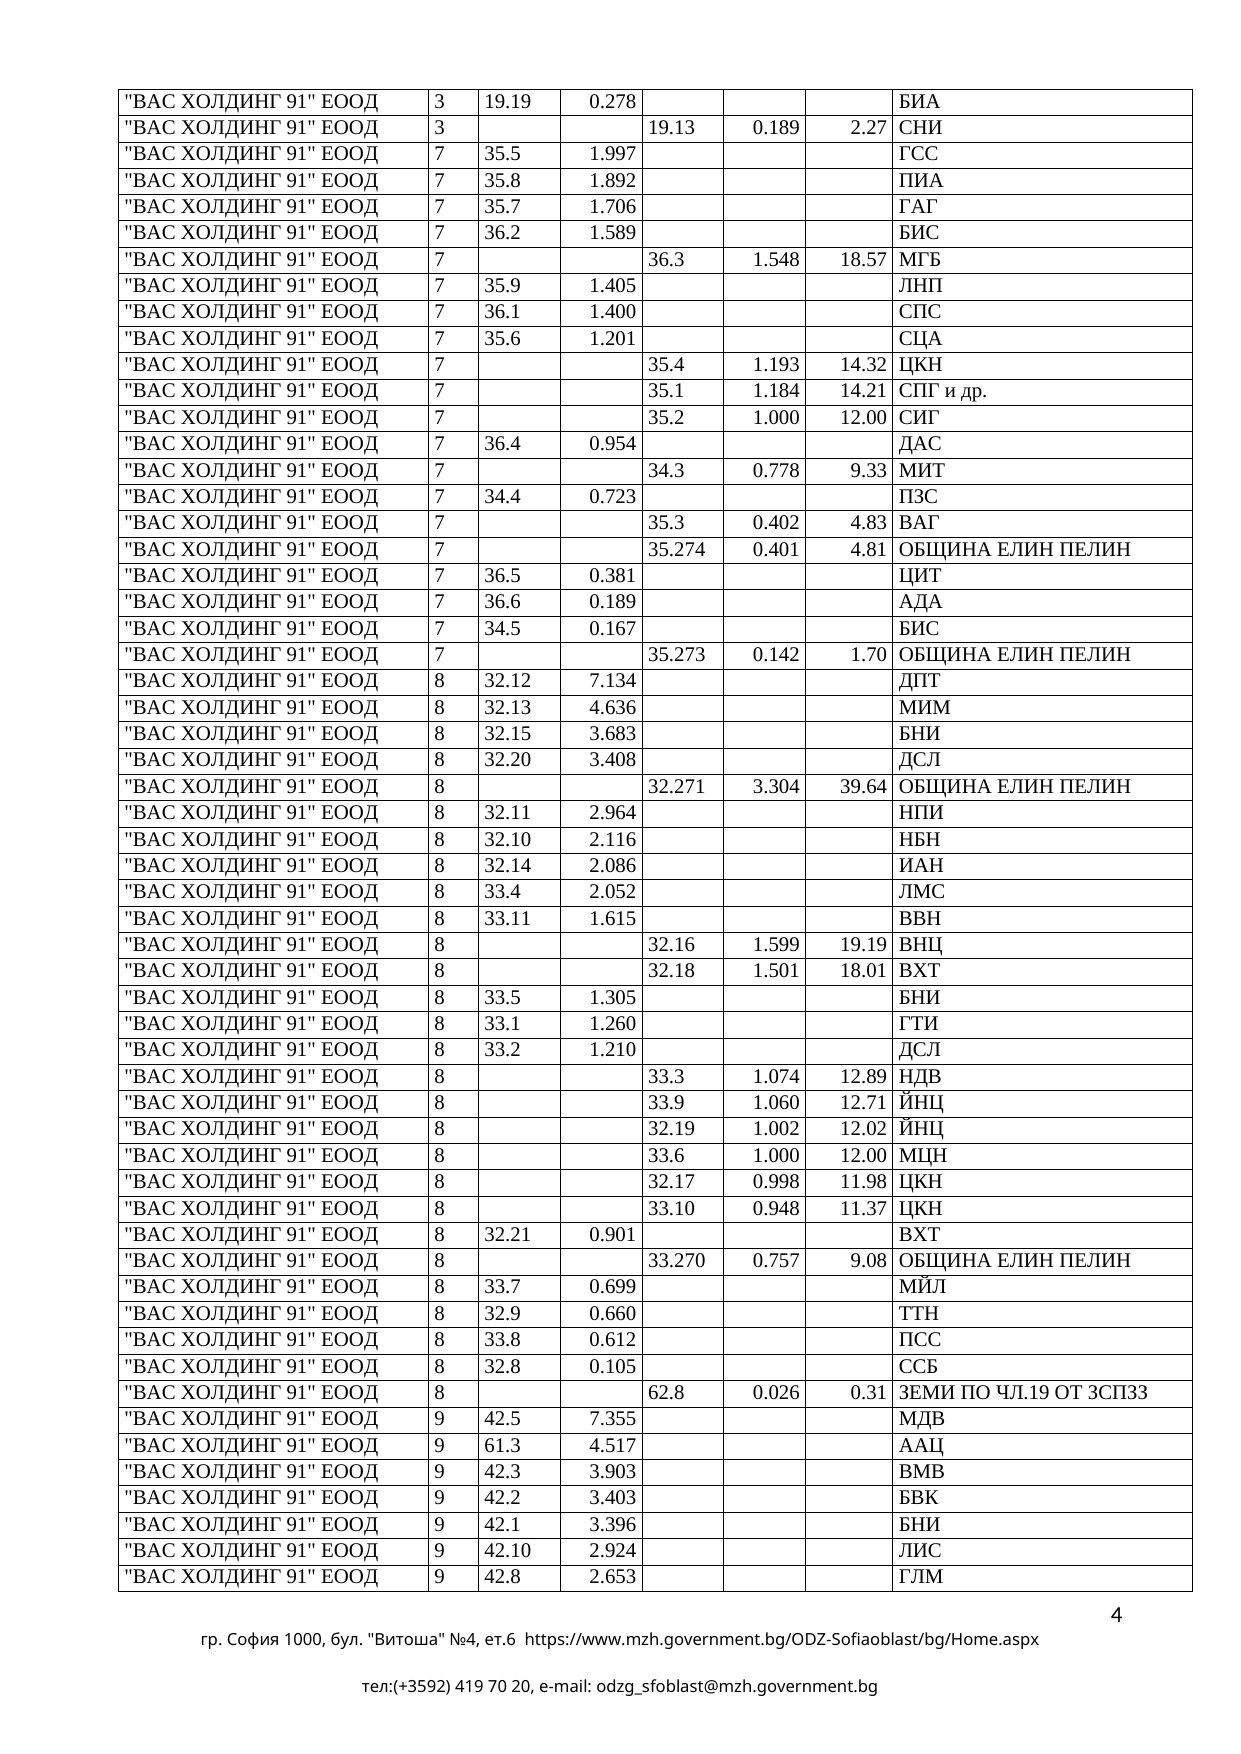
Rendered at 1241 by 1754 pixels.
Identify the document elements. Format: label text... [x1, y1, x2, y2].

table_cell 4.81 [806, 538, 892, 563]
table_cell 36.6 [479, 590, 560, 616]
table_cell "ВАС ХОЛДИНГ 91" ЕООД [119, 854, 428, 879]
table_cell [561, 1065, 642, 1090]
table_cell [806, 327, 892, 352]
table_cell ДСЛ [893, 1039, 1192, 1064]
table_cell [724, 907, 805, 932]
table_cell [643, 485, 723, 510]
table_cell 11.37 [806, 1197, 892, 1222]
table_cell [479, 248, 560, 273]
table_cell 9 [429, 1566, 478, 1591]
table_cell [724, 828, 805, 853]
table_cell 19.19 [479, 90, 560, 115]
table_cell "ВАС ХОЛДИНГ 91" ЕООД [119, 696, 428, 721]
table_cell [806, 301, 892, 326]
table_cell [724, 274, 805, 299]
table_cell 8 [429, 749, 478, 774]
table_cell 7 [429, 511, 478, 537]
table_cell [643, 1012, 723, 1037]
table_cell [724, 1460, 805, 1485]
table_cell 7 [429, 353, 478, 378]
table_cell [724, 696, 805, 721]
table_cell [479, 1197, 560, 1222]
table_cell 33.10 [643, 1197, 723, 1222]
table_cell 0.660 [561, 1302, 642, 1327]
table_cell 33.3 [643, 1065, 723, 1090]
table_cell 7 [429, 564, 478, 589]
table_cell [643, 1276, 723, 1301]
table_cell [806, 1039, 892, 1064]
table_cell [724, 195, 805, 220]
table_cell 8 [429, 1197, 478, 1222]
table_cell 0.278 [561, 90, 642, 115]
table_cell [643, 1302, 723, 1327]
table_cell [724, 749, 805, 774]
table_cell [724, 432, 805, 458]
table_cell "ВАС ХОЛДИНГ 91" ЕООД [119, 1355, 428, 1380]
table_cell БВК [893, 1486, 1192, 1512]
table_cell [479, 933, 560, 958]
table_cell 8 [429, 880, 478, 906]
table_cell 1.615 [561, 907, 642, 932]
table_cell 4.83 [806, 511, 892, 537]
table_cell ЦИТ [893, 564, 1192, 589]
table_cell 32.12 [479, 670, 560, 695]
table_cell "ВАС ХОЛДИНГ 91" ЕООД [119, 1039, 428, 1064]
table_cell ПЗС [893, 485, 1192, 510]
table_cell 7 [429, 617, 478, 642]
table_cell [643, 1486, 723, 1512]
table_cell БНИ [893, 986, 1192, 1011]
table_cell ГСС [893, 143, 1192, 168]
table_cell 0.189 [561, 590, 642, 616]
table_cell БИА [893, 90, 1192, 115]
table_cell [479, 643, 560, 668]
table_cell [643, 1566, 723, 1591]
table_cell [479, 1249, 560, 1274]
table_cell 42.3 [479, 1460, 560, 1485]
table_cell 1.405 [561, 274, 642, 299]
table_cell ААЦ [893, 1434, 1192, 1459]
table_cell [806, 1276, 892, 1301]
table_cell НБН [893, 828, 1192, 853]
table_cell 0.142 [724, 643, 805, 668]
table_cell 1.305 [561, 986, 642, 1011]
table_cell ТТН [893, 1302, 1192, 1327]
table_cell "ВАС ХОЛДИНГ 91" ЕООД [119, 459, 428, 484]
table_cell [724, 1513, 805, 1538]
table_cell 8 [429, 907, 478, 932]
table_cell ПСС [893, 1328, 1192, 1354]
table_cell [724, 143, 805, 168]
table_cell [724, 590, 805, 616]
table_cell [643, 1355, 723, 1380]
table_cell [561, 1091, 642, 1116]
table_cell 8 [429, 1328, 478, 1354]
table_cell "ВАС ХОЛДИНГ 91" ЕООД [119, 327, 428, 352]
table_cell ЛИС [893, 1539, 1192, 1564]
table_cell "ВАС ХОЛДИНГ 91" ЕООД [119, 1486, 428, 1512]
table_cell ДПТ [893, 670, 1192, 695]
table_cell [724, 1039, 805, 1064]
table_cell БИС [893, 221, 1192, 247]
table_cell [643, 749, 723, 774]
table_cell 33.6 [643, 1144, 723, 1169]
table_cell "ВАС ХОЛДИНГ 91" ЕООД [119, 380, 428, 405]
table_cell 2.653 [561, 1566, 642, 1591]
table_cell [561, 459, 642, 484]
table_cell "ВАС ХОЛДИНГ 91" ЕООД [119, 1276, 428, 1301]
table_cell ВВН [893, 907, 1192, 932]
table_cell "ВАС ХОЛДИНГ 91" ЕООД [119, 1434, 428, 1459]
table_cell 8 [429, 775, 478, 800]
table_cell [643, 696, 723, 721]
table_cell 0.026 [724, 1381, 805, 1406]
table_cell [806, 564, 892, 589]
table_cell "ВАС ХОЛДИНГ 91" ЕООД [119, 670, 428, 695]
table_cell [643, 1408, 723, 1433]
table_cell "ВАС ХОЛДИНГ 91" ЕООД [119, 933, 428, 958]
table_cell [724, 986, 805, 1011]
table_cell "ВАС ХОЛДИНГ 91" ЕООД [119, 1460, 428, 1485]
table_cell [643, 169, 723, 194]
table_cell [643, 907, 723, 932]
table_cell [561, 1249, 642, 1274]
table_cell 32.9 [479, 1302, 560, 1327]
table_cell НПИ [893, 801, 1192, 827]
table_cell 1.193 [724, 353, 805, 378]
table_cell 8 [429, 959, 478, 985]
table_cell 0.105 [561, 1355, 642, 1380]
table_cell [643, 986, 723, 1011]
table_cell 33.9 [643, 1091, 723, 1116]
table_cell 18.57 [806, 248, 892, 273]
table_cell 36.4 [479, 432, 560, 458]
table_cell 1.70 [806, 643, 892, 668]
table_cell 33.5 [479, 986, 560, 1011]
table_cell "ВАС ХОЛДИНГ 91" ЕООД [119, 907, 428, 932]
table_cell ЦКН [893, 353, 1192, 378]
table_cell 7 [429, 485, 478, 510]
table_cell 7 [429, 274, 478, 299]
table_cell "ВАС ХОЛДИНГ 91" ЕООД [119, 775, 428, 800]
table_cell [561, 511, 642, 537]
table_cell [806, 169, 892, 194]
table_cell [561, 248, 642, 273]
table_cell [724, 1223, 805, 1248]
table_cell 12.00 [806, 406, 892, 431]
table_cell 9 [429, 1434, 478, 1459]
table_cell 34.3 [643, 459, 723, 484]
table_cell [561, 406, 642, 431]
table_cell [806, 143, 892, 168]
table_cell 32.17 [643, 1170, 723, 1196]
table_cell ВХТ [893, 1223, 1192, 1248]
table_cell "ВАС ХОЛДИНГ 91" ЕООД [119, 1170, 428, 1196]
table_cell 8 [429, 1065, 478, 1090]
table_cell 9 [429, 1539, 478, 1564]
table_cell 8 [429, 854, 478, 879]
table_cell [806, 670, 892, 695]
table_cell [561, 959, 642, 985]
table_cell 35.5 [479, 143, 560, 168]
table_cell 2.27 [806, 116, 892, 141]
table_cell [724, 1302, 805, 1327]
table_cell 8 [429, 1118, 478, 1143]
table_cell 35.1 [643, 380, 723, 405]
table_cell БНИ [893, 722, 1192, 747]
table_cell 1.074 [724, 1065, 805, 1090]
table_cell [806, 1513, 892, 1538]
table_cell 33.8 [479, 1328, 560, 1354]
table_cell 1.501 [724, 959, 805, 985]
table_cell 32.19 [643, 1118, 723, 1143]
table_cell 32.8 [479, 1355, 560, 1380]
table_cell "ВАС ХОЛДИНГ 91" ЕООД [119, 617, 428, 642]
table_cell [724, 617, 805, 642]
table_cell [806, 432, 892, 458]
table_cell 8 [429, 801, 478, 827]
table_cell [724, 880, 805, 906]
table_cell "ВАС ХОЛДИНГ 91" ЕООД [119, 248, 428, 273]
table_cell [643, 1223, 723, 1248]
table_cell 9 [429, 1486, 478, 1512]
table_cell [119, 90, 428, 115]
table_cell 1.892 [561, 169, 642, 194]
table_cell 12.00 [806, 1144, 892, 1169]
table_cell 1.002 [724, 1118, 805, 1143]
table_cell [643, 564, 723, 589]
table_cell 2.924 [561, 1539, 642, 1564]
table_cell 35.2 [643, 406, 723, 431]
table_cell 3.408 [561, 749, 642, 774]
table_cell 8 [429, 1355, 478, 1380]
table_cell ОБЩИНА ЕЛИН ПЕЛИН [893, 775, 1192, 800]
table_cell 32.16 [643, 933, 723, 958]
table_cell [806, 590, 892, 616]
table_cell [724, 1012, 805, 1037]
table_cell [119, 1566, 428, 1591]
table_cell [643, 143, 723, 168]
table_cell [643, 1328, 723, 1354]
table_cell ГАГ [893, 195, 1192, 220]
table_cell [643, 327, 723, 352]
table_cell [724, 301, 805, 326]
table_cell 36.5 [479, 564, 560, 589]
table_cell [806, 749, 892, 774]
table_cell "ВАС ХОЛДИНГ 91" ЕООД [119, 1144, 428, 1169]
table_cell [724, 1408, 805, 1433]
table_cell 7 [429, 195, 478, 220]
table_cell [561, 116, 642, 141]
table_cell 8 [429, 1039, 478, 1064]
table_cell 1.260 [561, 1012, 642, 1037]
table_cell [643, 274, 723, 299]
table_cell ОБЩИНА ЕЛИН ПЕЛИН [893, 1249, 1192, 1274]
table_cell [643, 90, 723, 115]
table_cell [479, 1144, 560, 1169]
table_cell НДВ [893, 1065, 1192, 1090]
table_cell 42.5 [479, 1408, 560, 1433]
table_cell 2.052 [561, 880, 642, 906]
table_cell 0.167 [561, 617, 642, 642]
table_cell [643, 670, 723, 695]
table_cell ЙНЦ [893, 1118, 1192, 1143]
table_cell 0.948 [724, 1197, 805, 1222]
table_cell [479, 511, 560, 537]
table_cell 0.381 [561, 564, 642, 589]
table_cell 1.000 [724, 1144, 805, 1169]
table_cell [643, 301, 723, 326]
table_cell 1.184 [724, 380, 805, 405]
table_cell 1.706 [561, 195, 642, 220]
table_cell "ВАС ХОЛДИНГ 91" ЕООД [119, 1328, 428, 1354]
table_cell 0.901 [561, 1223, 642, 1248]
table_cell "ВАС ХОЛДИНГ 91" ЕООД [119, 590, 428, 616]
table_cell 3 [429, 90, 478, 115]
table_cell СЦА [893, 327, 1192, 352]
table_cell 9 [429, 1513, 478, 1538]
table_cell [479, 775, 560, 800]
table_cell 7 [429, 301, 478, 326]
table_cell [643, 1513, 723, 1538]
table_cell [806, 880, 892, 906]
table_cell 42.1 [479, 1513, 560, 1538]
table_cell 35.7 [479, 195, 560, 220]
table_cell "ВАС ХОЛДИНГ 91" ЕООД [119, 1197, 428, 1222]
table_cell [561, 1144, 642, 1169]
table_cell [479, 1065, 560, 1090]
table_cell ЙНЦ [893, 1091, 1192, 1116]
table_cell [643, 195, 723, 220]
table_cell [479, 406, 560, 431]
table_cell [643, 828, 723, 853]
table_cell [806, 1486, 892, 1512]
table_cell 18.01 [806, 959, 892, 985]
table_cell [479, 1118, 560, 1143]
table_cell [806, 1328, 892, 1354]
table_cell [643, 590, 723, 616]
table_cell 8 [429, 986, 478, 1011]
table_cell [643, 617, 723, 642]
table_cell 2.964 [561, 801, 642, 827]
table_cell 33.11 [479, 907, 560, 932]
table_cell МЦН [893, 1144, 1192, 1169]
table_cell 34.4 [479, 485, 560, 510]
table_cell СИГ [893, 406, 1192, 431]
table_cell 8 [429, 670, 478, 695]
table_cell ГЛМ [893, 1566, 1192, 1591]
table_cell ВНЦ [893, 933, 1192, 958]
table_cell 61.3 [479, 1434, 560, 1459]
table_cell 8 [429, 1381, 478, 1406]
table_cell 0.778 [724, 459, 805, 484]
table_cell [724, 90, 805, 115]
table_cell "ВАС ХОЛДИНГ 91" ЕООД [119, 406, 428, 431]
table_cell [806, 828, 892, 853]
table_cell [724, 221, 805, 247]
table_cell [806, 1355, 892, 1380]
table_cell "ВАС ХОЛДИНГ 91" ЕООД [119, 722, 428, 747]
table_cell "ВАС ХОЛДИНГ 91" ЕООД [119, 1091, 428, 1116]
table_cell 0.31 [806, 1381, 892, 1406]
table_cell 7 [429, 248, 478, 273]
table_cell 32.11 [479, 801, 560, 827]
table_cell 3.903 [561, 1460, 642, 1485]
table_cell 1.201 [561, 327, 642, 352]
table_cell 14.32 [806, 353, 892, 378]
table_cell ЛНП [893, 274, 1192, 299]
table_cell 7 [429, 459, 478, 484]
table_cell "ВАС ХОЛДИНГ 91" ЕООД [119, 959, 428, 985]
table_cell 1.599 [724, 933, 805, 958]
table_cell ССБ [893, 1355, 1192, 1380]
table_cell 35.274 [643, 538, 723, 563]
table_cell 3 [429, 116, 478, 141]
table_cell МЙЛ [893, 1276, 1192, 1301]
table_cell [806, 722, 892, 747]
table_cell [806, 221, 892, 247]
table_cell 3.304 [724, 775, 805, 800]
table_cell ЦКН [893, 1197, 1192, 1222]
table_cell "ВАС ХОЛДИНГ 91" ЕООД [119, 353, 428, 378]
table_cell "ВАС ХОЛДИНГ 91" ЕООД [119, 1223, 428, 1248]
table_cell 1.210 [561, 1039, 642, 1064]
table_cell 1.548 [724, 248, 805, 273]
table_cell 9.33 [806, 459, 892, 484]
table_cell 32.15 [479, 722, 560, 747]
table_cell [643, 221, 723, 247]
table_cell "ВАС ХОЛДИНГ 91" ЕООД [119, 432, 428, 458]
table_cell "ВАС ХОЛДИНГ 91" ЕООД [119, 1513, 428, 1538]
table_cell [724, 801, 805, 827]
table_cell [806, 1539, 892, 1564]
table_cell 8 [429, 1249, 478, 1274]
table_cell 33.4 [479, 880, 560, 906]
table_cell 35.6 [479, 327, 560, 352]
table_cell 0.954 [561, 432, 642, 458]
table_cell ГТИ [893, 1012, 1192, 1037]
table_cell 7 [429, 643, 478, 668]
table_cell [724, 670, 805, 695]
table_cell [643, 1039, 723, 1064]
table_cell 32.271 [643, 775, 723, 800]
table_cell СПГ и др. [893, 380, 1192, 405]
table_cell [643, 432, 723, 458]
table_cell ВХТ [893, 959, 1192, 985]
table_cell ВАГ [893, 511, 1192, 537]
table_cell [806, 195, 892, 220]
table_cell 8 [429, 696, 478, 721]
table_cell 7 [429, 590, 478, 616]
table_cell [643, 1434, 723, 1459]
table_cell [479, 116, 560, 141]
table_cell [806, 1460, 892, 1485]
table_cell [724, 1434, 805, 1459]
table_cell 42.8 [479, 1566, 560, 1591]
table_cell [479, 353, 560, 378]
table_cell 8 [429, 1223, 478, 1248]
table_cell МИТ [893, 459, 1192, 484]
table_cell 8 [429, 1091, 478, 1116]
table_cell АДА [893, 590, 1192, 616]
table_cell 4.517 [561, 1434, 642, 1459]
table_cell [806, 1012, 892, 1037]
table_cell 62.8 [643, 1381, 723, 1406]
table_cell "ВАС ХОЛДИНГ 91" ЕООД [119, 828, 428, 853]
table_cell 0.402 [724, 511, 805, 537]
table_cell [806, 90, 892, 115]
table_cell 7 [429, 169, 478, 194]
table_cell 9 [429, 1460, 478, 1485]
table_cell [643, 1539, 723, 1564]
table_cell [806, 617, 892, 642]
table_cell ДАС [893, 432, 1192, 458]
table_cell 32.21 [479, 1223, 560, 1248]
table_cell 33.2 [479, 1039, 560, 1064]
table_cell СПС [893, 301, 1192, 326]
table_cell 39.64 [806, 775, 892, 800]
table_cell [561, 1118, 642, 1143]
table_cell 7 [429, 406, 478, 431]
table_cell [806, 1408, 892, 1433]
table_cell [479, 959, 560, 985]
table_cell 36.3 [643, 248, 723, 273]
table_cell 35.273 [643, 643, 723, 668]
table_cell [724, 1355, 805, 1380]
table_cell [724, 564, 805, 589]
table_cell 0.757 [724, 1249, 805, 1274]
table_cell 32.18 [643, 959, 723, 985]
table_cell [561, 1197, 642, 1222]
table_cell БНИ [893, 1513, 1192, 1538]
table_cell "ВАС ХОЛДИНГ 91" ЕООД [119, 169, 428, 194]
table_cell 3.683 [561, 722, 642, 747]
table_cell 8 [429, 933, 478, 958]
table_cell 11.98 [806, 1170, 892, 1196]
table_cell 9.08 [806, 1249, 892, 1274]
table_cell [561, 643, 642, 668]
table_cell "ВАС ХОЛДИНГ 91" ЕООД [119, 643, 428, 668]
table_cell 4.636 [561, 696, 642, 721]
table_cell "ВАС ХОЛДИНГ 91" ЕООД [119, 749, 428, 774]
table_cell [643, 1460, 723, 1485]
table_cell "ВАС ХОЛДИНГ 91" ЕООД [119, 301, 428, 326]
table_cell [806, 1223, 892, 1248]
table_cell ЛМС [893, 880, 1192, 906]
table_cell 7.134 [561, 670, 642, 695]
table_cell 0.699 [561, 1276, 642, 1301]
table_cell "ВАС ХОЛДИНГ 91" ЕООД [119, 1302, 428, 1327]
table_cell [643, 801, 723, 827]
table_cell 0.723 [561, 485, 642, 510]
table_cell 1.589 [561, 221, 642, 247]
table_cell 19.13 [643, 116, 723, 141]
table_cell [806, 854, 892, 879]
table_cell 42.2 [479, 1486, 560, 1512]
table_cell [561, 538, 642, 563]
table_cell "ВАС ХОЛДИНГ 91" ЕООД [119, 801, 428, 827]
table_cell 7 [429, 538, 478, 563]
table_cell 36.2 [479, 221, 560, 247]
table_cell 8 [429, 1012, 478, 1037]
table_cell [724, 1539, 805, 1564]
table_cell "ВАС ХОЛДИНГ 91" ЕООД [119, 1012, 428, 1037]
table_cell ИАН [893, 854, 1192, 879]
table_cell [561, 1170, 642, 1196]
table_cell "ВАС ХОЛДИНГ 91" ЕООД [119, 195, 428, 220]
table_cell МИМ [893, 696, 1192, 721]
table_cell 35.8 [479, 169, 560, 194]
table_cell [724, 327, 805, 352]
table_cell [724, 1328, 805, 1354]
table_cell [561, 380, 642, 405]
table_cell 33.270 [643, 1249, 723, 1274]
table_cell "ВАС ХОЛДИНГ 91" ЕООД [119, 538, 428, 563]
table_cell 8 [429, 1276, 478, 1301]
table_cell "ВАС ХОЛДИНГ 91" ЕООД [119, 564, 428, 589]
table_cell "ВАС ХОЛДИНГ 91" ЕООД [119, 1381, 428, 1406]
table_cell "ВАС ХОЛДИНГ 91" ЕООД [119, 986, 428, 1011]
table_cell 19.19 [806, 933, 892, 958]
table_cell 3.403 [561, 1486, 642, 1512]
table_cell 32.10 [479, 828, 560, 853]
table_cell 32.20 [479, 749, 560, 774]
table_cell "ВАС ХОЛДИНГ 91" ЕООД [119, 880, 428, 906]
table_cell [806, 907, 892, 932]
table_cell [806, 1434, 892, 1459]
table_cell "ВАС ХОЛДИНГ 91" ЕООД [119, 1065, 428, 1090]
table_cell 7 [429, 143, 478, 168]
table_cell 7 [429, 380, 478, 405]
table_cell [806, 696, 892, 721]
table_cell ОБЩИНА ЕЛИН ПЕЛИН [893, 538, 1192, 563]
table_cell [643, 854, 723, 879]
table_cell 7 [429, 432, 478, 458]
table_cell [724, 169, 805, 194]
table_cell 0.189 [724, 116, 805, 141]
table_cell 8 [429, 1302, 478, 1327]
table_cell [479, 538, 560, 563]
table_cell [724, 722, 805, 747]
table_cell 0.401 [724, 538, 805, 563]
table_cell 0.998 [724, 1170, 805, 1196]
table_cell 1.400 [561, 301, 642, 326]
table_cell 36.1 [479, 301, 560, 326]
table_cell ДСЛ [893, 749, 1192, 774]
table_cell [724, 1566, 805, 1591]
table_cell 8 [429, 722, 478, 747]
table_cell 32.14 [479, 854, 560, 879]
table_cell 33.1 [479, 1012, 560, 1037]
table_cell ЦКН [893, 1170, 1192, 1196]
table_cell 42.10 [479, 1539, 560, 1564]
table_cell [119, 116, 428, 141]
table_cell 12.02 [806, 1118, 892, 1143]
table_cell "ВАС ХОЛДИНГ 91" ЕООД [119, 221, 428, 247]
table_cell [724, 1486, 805, 1512]
table_cell 1.060 [724, 1091, 805, 1116]
table_cell [479, 1091, 560, 1116]
table_cell [806, 986, 892, 1011]
table_cell [479, 1170, 560, 1196]
table_cell "ВАС ХОЛДИНГ 91" ЕООД [119, 1249, 428, 1274]
table_cell 12.89 [806, 1065, 892, 1090]
table_cell МГБ [893, 248, 1192, 273]
table_cell 14.21 [806, 380, 892, 405]
table_cell ПИА [893, 169, 1192, 194]
table_cell 12.71 [806, 1091, 892, 1116]
table_cell "ВАС ХОЛДИНГ 91" ЕООД [119, 511, 428, 537]
table_cell 7.355 [561, 1408, 642, 1433]
table_cell [724, 485, 805, 510]
table_cell [561, 775, 642, 800]
table_cell 8 [429, 828, 478, 853]
table_cell "ВАС ХОЛДИНГ 91" ЕООД [119, 485, 428, 510]
table_cell "ВАС ХОЛДИНГ 91" ЕООД [119, 1539, 428, 1564]
table_cell [724, 1276, 805, 1301]
table_cell [724, 854, 805, 879]
table_cell 0.612 [561, 1328, 642, 1354]
table_cell ВМВ [893, 1460, 1192, 1485]
table_cell [479, 1381, 560, 1406]
table_cell [561, 1381, 642, 1406]
table_cell [561, 933, 642, 958]
table_cell СНИ [893, 116, 1192, 141]
table_cell 33.7 [479, 1276, 560, 1301]
table_cell [643, 722, 723, 747]
table_cell [561, 353, 642, 378]
table_cell [806, 1566, 892, 1591]
table_cell 35.3 [643, 511, 723, 537]
table_cell 2.116 [561, 828, 642, 853]
table_cell [806, 274, 892, 299]
table_cell "ВАС ХОЛДИНГ 91" ЕООД [119, 143, 428, 168]
table_cell МДВ [893, 1408, 1192, 1433]
table_cell 34.5 [479, 617, 560, 642]
table_cell БИС [893, 617, 1192, 642]
table_cell "ВАС ХОЛДИНГ 91" ЕООД [119, 1118, 428, 1143]
table_cell 1.997 [561, 143, 642, 168]
table_cell 35.9 [479, 274, 560, 299]
table_cell 35.4 [643, 353, 723, 378]
table_cell ОБЩИНА ЕЛИН ПЕЛИН [893, 643, 1192, 668]
table_cell 9 [429, 1408, 478, 1433]
table_cell 7 [429, 327, 478, 352]
table_cell 7 [429, 221, 478, 247]
table_cell ЗЕМИ ПО ЧЛ.19 ОТ ЗСПЗЗ [893, 1381, 1192, 1406]
table_cell 8 [429, 1144, 478, 1169]
table_cell "ВАС ХОЛДИНГ 91" ЕООД [119, 1408, 428, 1433]
table_cell 2.086 [561, 854, 642, 879]
table_cell 8 [429, 1170, 478, 1196]
table_cell [806, 801, 892, 827]
table_cell [643, 880, 723, 906]
table_cell 32.13 [479, 696, 560, 721]
table_cell [479, 459, 560, 484]
table_cell "ВАС ХОЛДИНГ 91" ЕООД [119, 274, 428, 299]
table_cell 3.396 [561, 1513, 642, 1538]
table_cell [806, 485, 892, 510]
table_cell [806, 1302, 892, 1327]
table_cell [479, 380, 560, 405]
table_cell 1.000 [724, 406, 805, 431]
